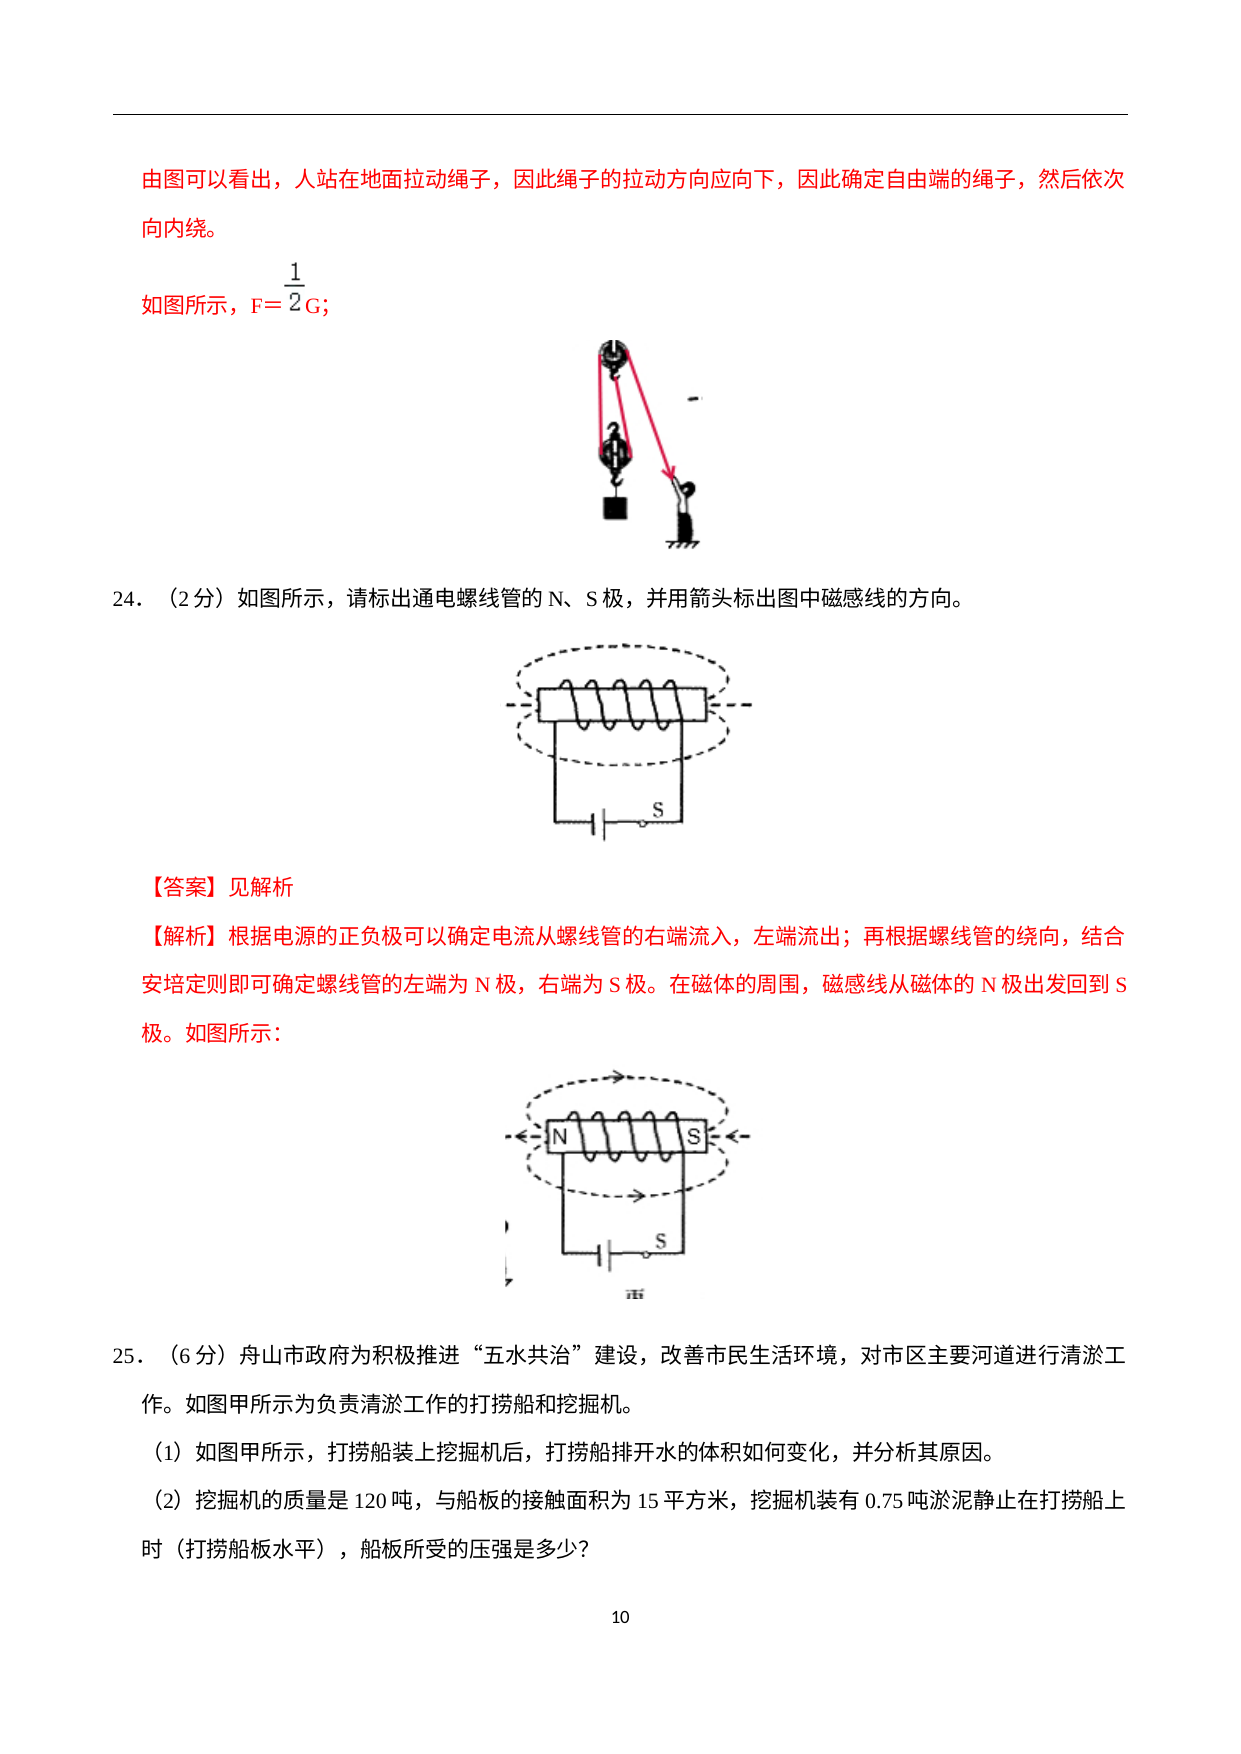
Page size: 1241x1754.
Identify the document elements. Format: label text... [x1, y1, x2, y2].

text 24．（2分）如图所示，请标出通电螺线管的N、S极，并用箭头标出图中磁感线的方向。 [112, 581, 1128, 613]
picture [505, 1064, 764, 1299]
picture [284, 259, 305, 314]
picture [566, 340, 703, 551]
text 如图所示，F＝G； [141, 259, 1128, 324]
text （2）挖掘机的质量是120吨，与船板的接触面积为15平方米，挖掘机装有0.75吨淤泥静止在打捞船上时（打捞船板水平），船板所受的压强是多少？ [141, 1483, 1128, 1564]
text 25．（6分）舟山市政府为积极推进“五水共治”建设，改善市民生活环境，对市区主要河道进行清淤工作。如图甲所示为负责清淤工作的打捞船和挖掘机。 [112, 1337, 1128, 1419]
picture [500, 629, 768, 847]
text 由图可以看出，人站在地面拉动绳子，因此绳子的拉动方向应向下，因此确定自由端的绳子，然后依次向内绕。 [141, 162, 1128, 243]
text 【解析】根据电源的正负极可以确定电流从螺线管的右端流入，左端流出；再根据螺线管的绕向，结合安培定则即可确定螺线管的左端为N极，右端为S极。在磁体的周围，磁感线从磁体的N极出发回到S极。如图所示： [141, 918, 1128, 1048]
text 【答案】见解析 [141, 870, 1128, 902]
text （1）如图甲所示，打捞船装上挖掘机后，打捞船排开水的体积如何变化，并分析其原因。 [141, 1434, 1128, 1467]
